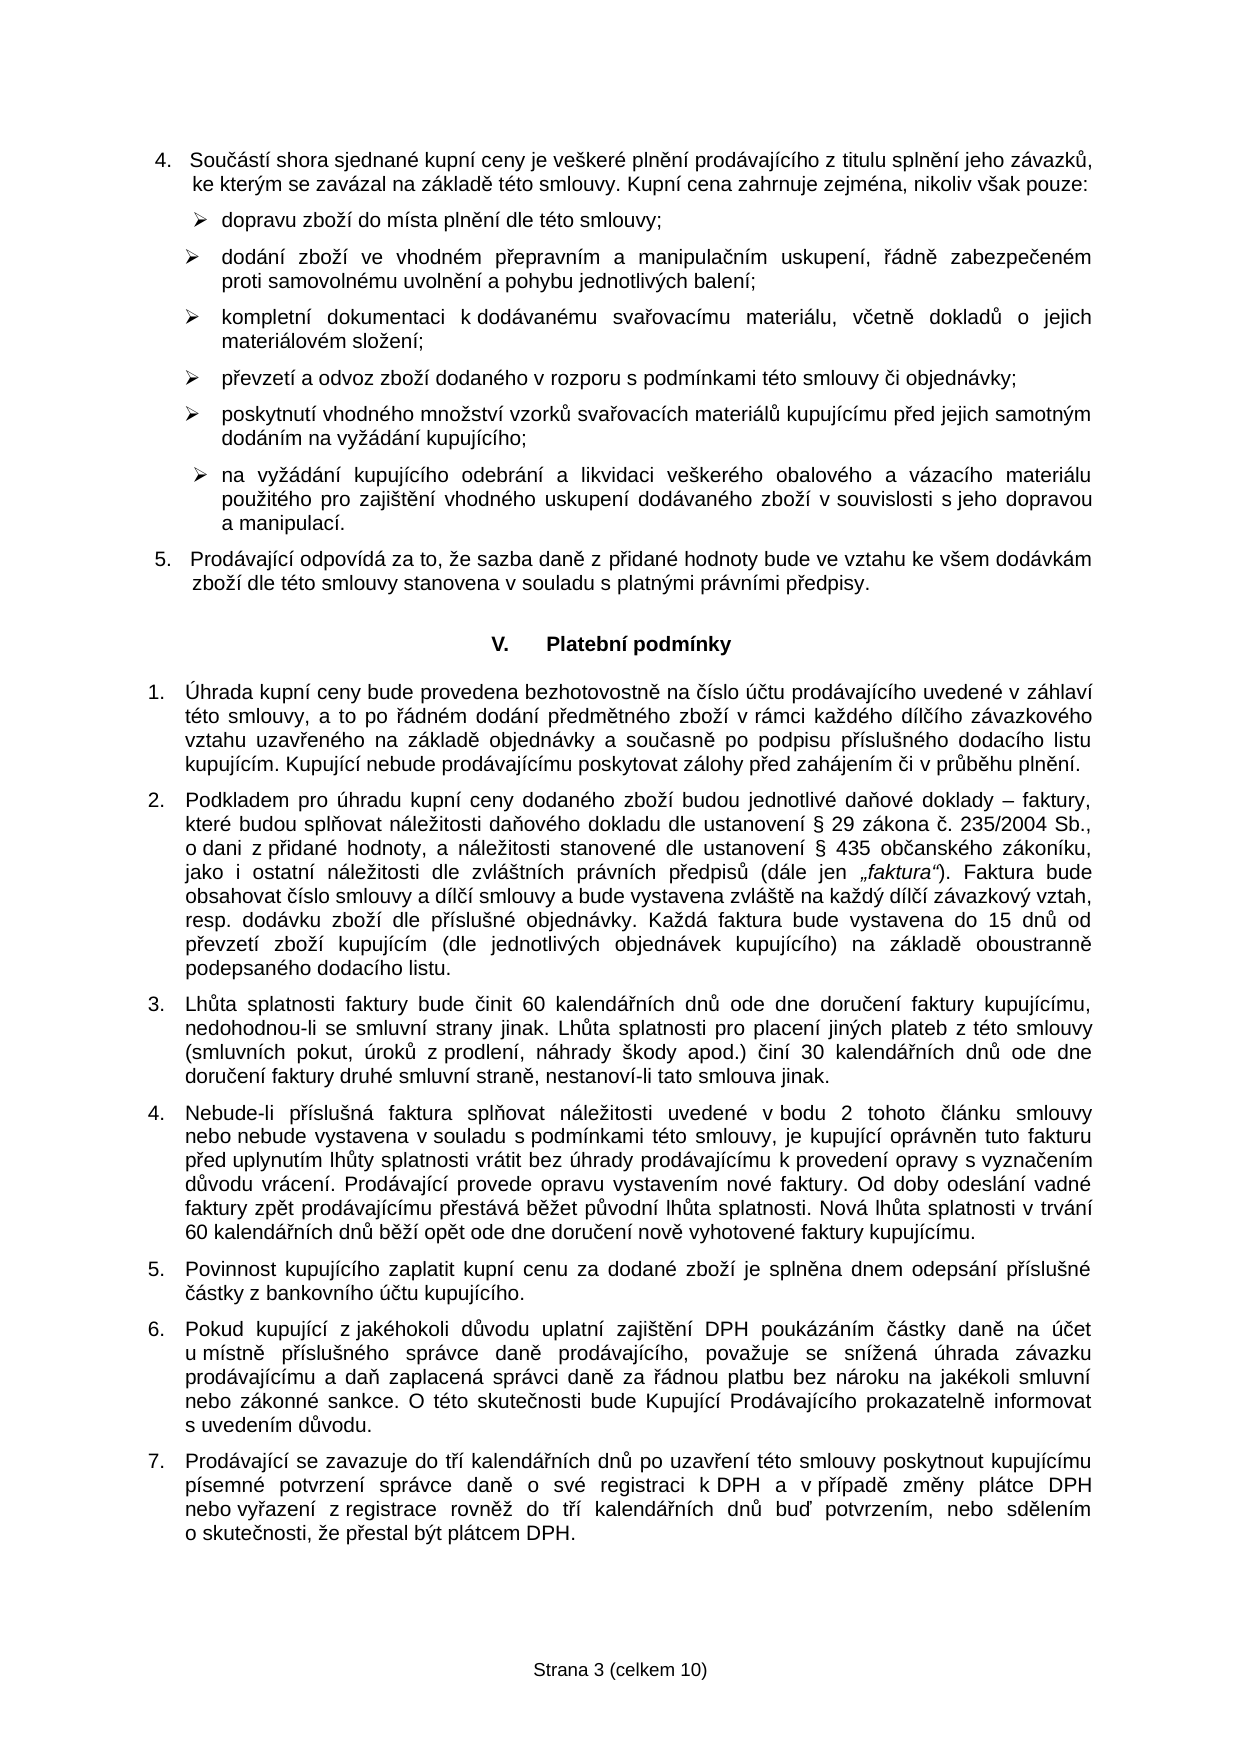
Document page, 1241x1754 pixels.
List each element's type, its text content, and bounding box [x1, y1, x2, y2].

list převzetí a odvoz zboží dodaného v rozporu s podmínkami této smlouvy či objednávky; [184, 366, 1093, 390]
list Prodávající se zavazuje do tří kalendářních dnů po uzavření této smlouvy poskytnout kupujícímu písemné potvrzení správce daně o své registraci k DPH a v případě změny plátce DPH nebo vyřazení z registrace rovněž do tří kalendářních dnů buď potvrzením, nebo sdělením o skutečnosti, že přestal být plátcem DPH. [148, 1449, 1093, 1545]
subtitle Platební podmínky [148, 632, 1093, 656]
list Podkladem pro úhradu kupní ceny dodaného zboží budou jednotlivé daňové doklady – faktury, které budou splňovat náležitosti daňového dokladu dle ustanovení § 29 zákona č. 235/2004 Sb., o dani z přidané hodnoty, a náležitosti stanovené dle ustanovení § 435 občanského zákoníku, jako i ostatní náležitosti dle zvláštních právních předpisů (dále jen „faktura“). Faktura bude obsahovat číslo smlouvy a dílčí smlouvy a bude vystavena zvláště na každý dílčí závazkový vztah, resp. dodávku zboží dle příslušné objednávky. Každá faktura bude vystavena do 15 dnů od převzetí zboží kupujícím (dle jednotlivých objednávek kupujícího) na základě oboustranně podepsaného dodacího listu. [148, 788, 1093, 979]
text 5. Prodávající odpovídá za to, že sazba daně z přidané hodnoty bude ve vztahu ke všem dodávkám zboží dle této smlouvy stanovena v souladu s platnými právními předpisy. [154, 547, 1093, 595]
list poskytnutí vhodného množství vzorků svařovacích materiálů kupujícímu před jejich samotným dodáním na vyžádání kupujícího; [184, 402, 1093, 450]
list dopravu zboží do místa plnění dle této smlouvy; [192, 208, 1093, 232]
text 4. Součástí shora sjednané kupní ceny je veškeré plnění prodávajícího z titulu splnění jeho závazků, ke kterým se zavázal na základě této smlouvy. Kupní cena zahrnuje zejména, nikoliv však pouze: [154, 148, 1093, 196]
list kompletní dokumentaci k dodávanému svařovacímu materiálu, včetně dokladů o jejich materiálovém složení; [184, 305, 1093, 353]
list dodání zboží ve vhodném přepravním a manipulačním uskupení, řádně zabezpečeném proti samovolnému uvolnění a pohybu jednotlivých balení; [184, 244, 1093, 293]
list Úhrada kupní ceny bude provedena bezhotovostně na číslo účtu prodávajícího uvedené v záhlaví této smlouvy, a to po řádném dodání předmětného zboží v rámci každého dílčího závazkového vztahu uzavřeného na základě objednávky a současně po podpisu příslušného dodacího listu kupujícím. Kupující nebude prodávajícímu poskytovat zálohy před zahájením či v průběhu plnění. [148, 679, 1093, 775]
list Nebude-li příslušná faktura splňovat náležitosti uvedené v bodu 2 tohoto článku smlouvy nebo nebude vystavena v souladu s podmínkami této smlouvy, je kupující oprávněn tuto fakturu před uplynutím lhůty splatnosti vrátit bez úhrady prodávajícímu k provedení opravy s vyznačením důvodu vrácení. Prodávající provede opravu vystavením nové faktury. Od doby odeslání vadné faktury zpět prodávajícímu přestává běžet původní lhůta splatnosti. Nová lhůta splatnosti v trvání 60 kalendářních dnů běží opět ode dne doručení nově vyhotovené faktury kupujícímu. [148, 1100, 1093, 1244]
list Lhůta splatnosti faktury bude činit 60 kalendářních dnů ode dne doručení faktury kupujícímu, nedohodnou-li se smluvní strany jinak. Lhůta splatnosti pro placení jiných plateb z této smlouvy (smluvních pokut, úroků z prodlení, náhrady škody apod.) činí 30 kalendářních dnů ode dne doručení faktury druhé smluvní straně, nestanoví-li tato smlouva jinak. [148, 992, 1093, 1088]
list Pokud kupující z jakéhokoli důvodu uplatní zajištění DPH poukázáním částky daně na účet u místně příslušného správce daně prodávajícího, považuje se snížená úhrada závazku prodávajícímu a daň zaplacená správci daně za řádnou platbu bez nároku na jakékoli smluvní nebo zákonné sankce. O této skutečnosti bude Kupující Prodávajícího prokazatelně informovat s uvedením důvodu. [148, 1317, 1093, 1437]
list Povinnost kupujícího zaplatit kupní cenu za dodané zboží je splněna dnem odepsání příslušné částky z bankovního účtu kupujícího. [148, 1257, 1093, 1304]
list na vyžádání kupujícího odebrání a likvidaci veškerého obalového a vázacího materiálu použitého pro zajištění vhodného uskupení dodávaného zboží v souvislosti s jeho dopravou a manipulací. [192, 463, 1093, 535]
